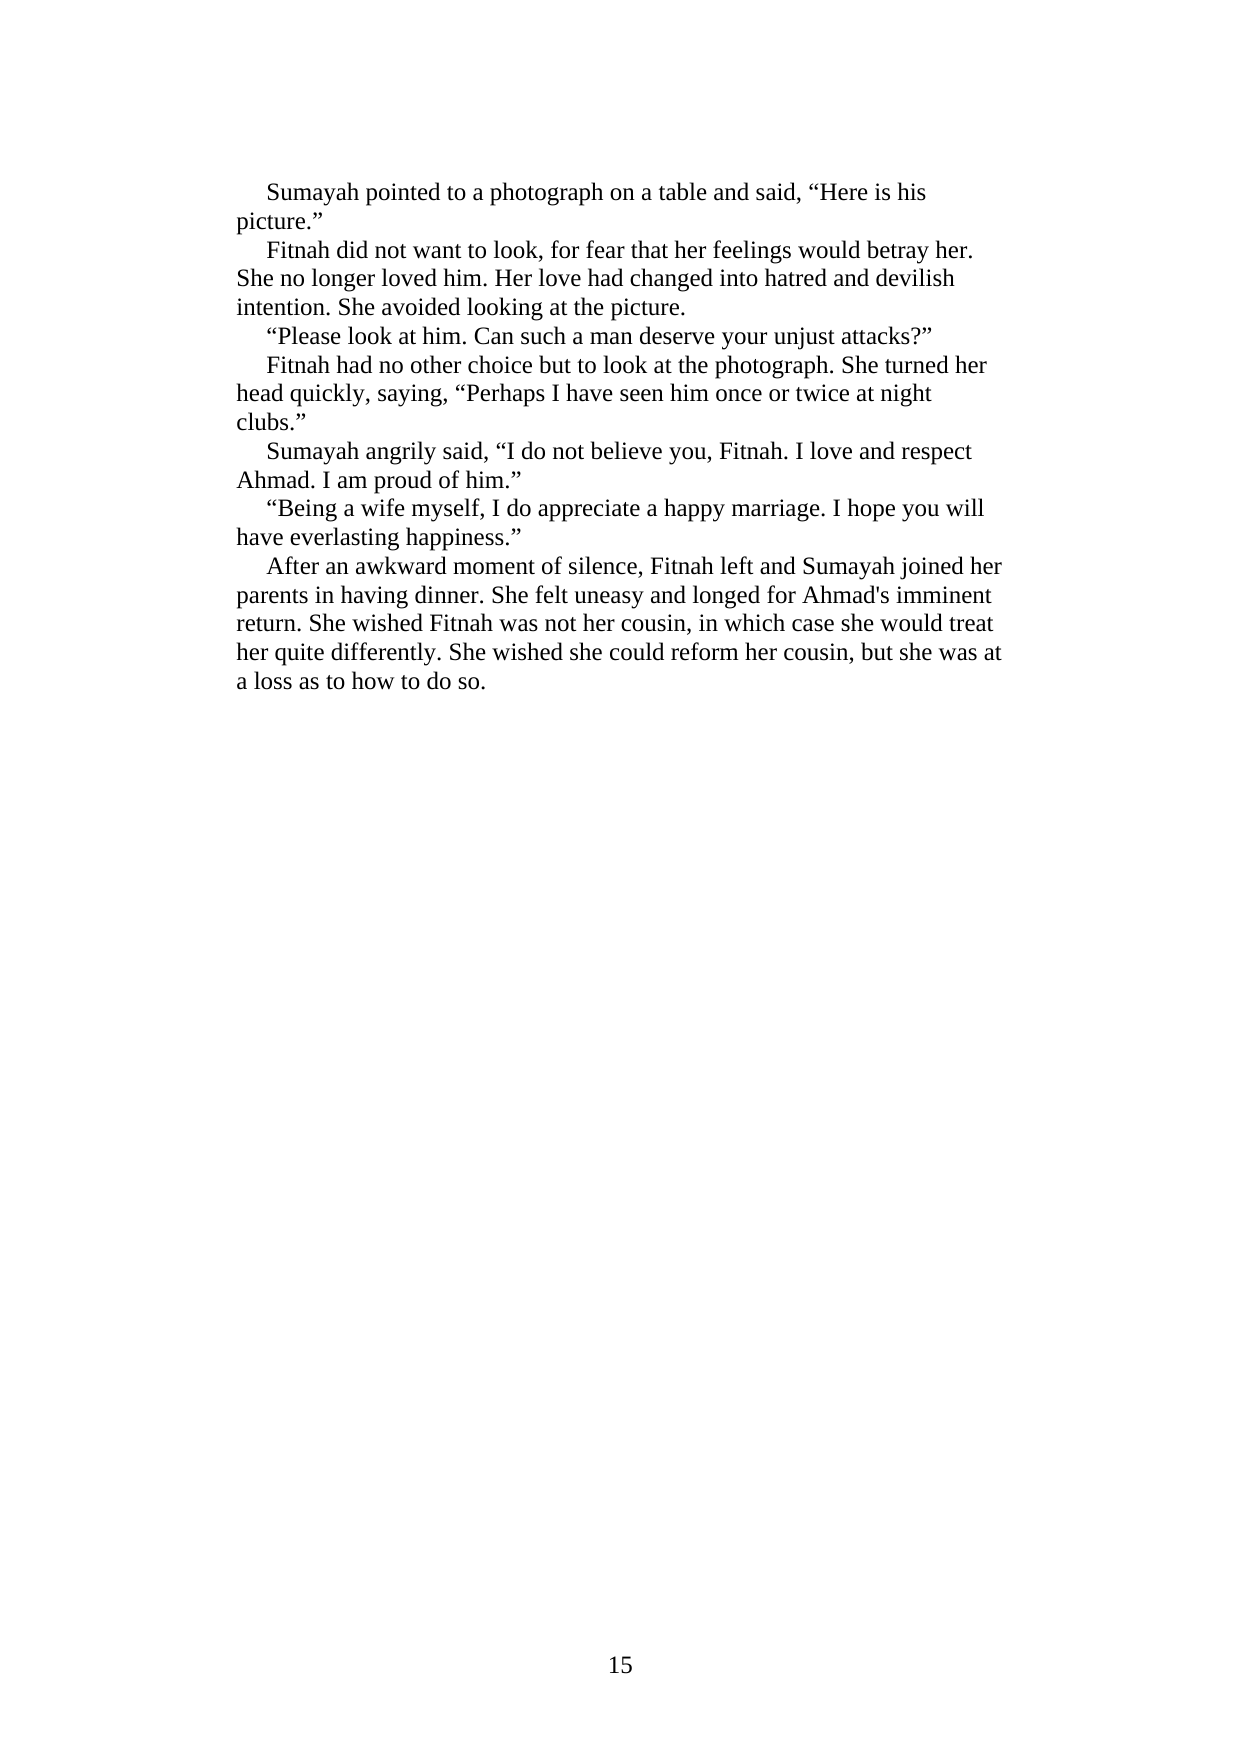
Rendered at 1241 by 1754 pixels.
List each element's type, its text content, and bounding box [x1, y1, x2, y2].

text “Being a wife myself, I do appreciate a happy marriage. I hope you will have everlasting happiness.” [236, 493, 1004, 551]
text “Please look at him. Can such a man deserve your unjust attacks?” [236, 321, 1004, 350]
text After an awkward moment of silence, Fitnah left and Sumayah joined her parents in having dinner. She felt uneasy and longed for Ahmad's imminent return. She wished Fitnah was not her cousin, in which case she would treat her quite differently. She wished she could reform her cousin, but she was at a loss as to how to do so. [236, 551, 1004, 695]
text Fitnah had no other choice but to look at the photograph. She turned her head quickly, saying, “Perhaps I have seen him once or twice at night clubs.” [236, 350, 1004, 436]
text Sumayah pointed to a photograph on a table and said, “Here is his picture.” [236, 177, 1004, 235]
text Fitnah did not want to look, for fear that her feelings would betray her. She no longer loved him. Her love had changed into hatred and devilish intention. She avoided looking at the picture. [236, 235, 1004, 321]
text Sumayah angrily said, “I do not believe you, Fitnah. I love and respect Ahmad. I am proud of him.” [236, 436, 1004, 493]
